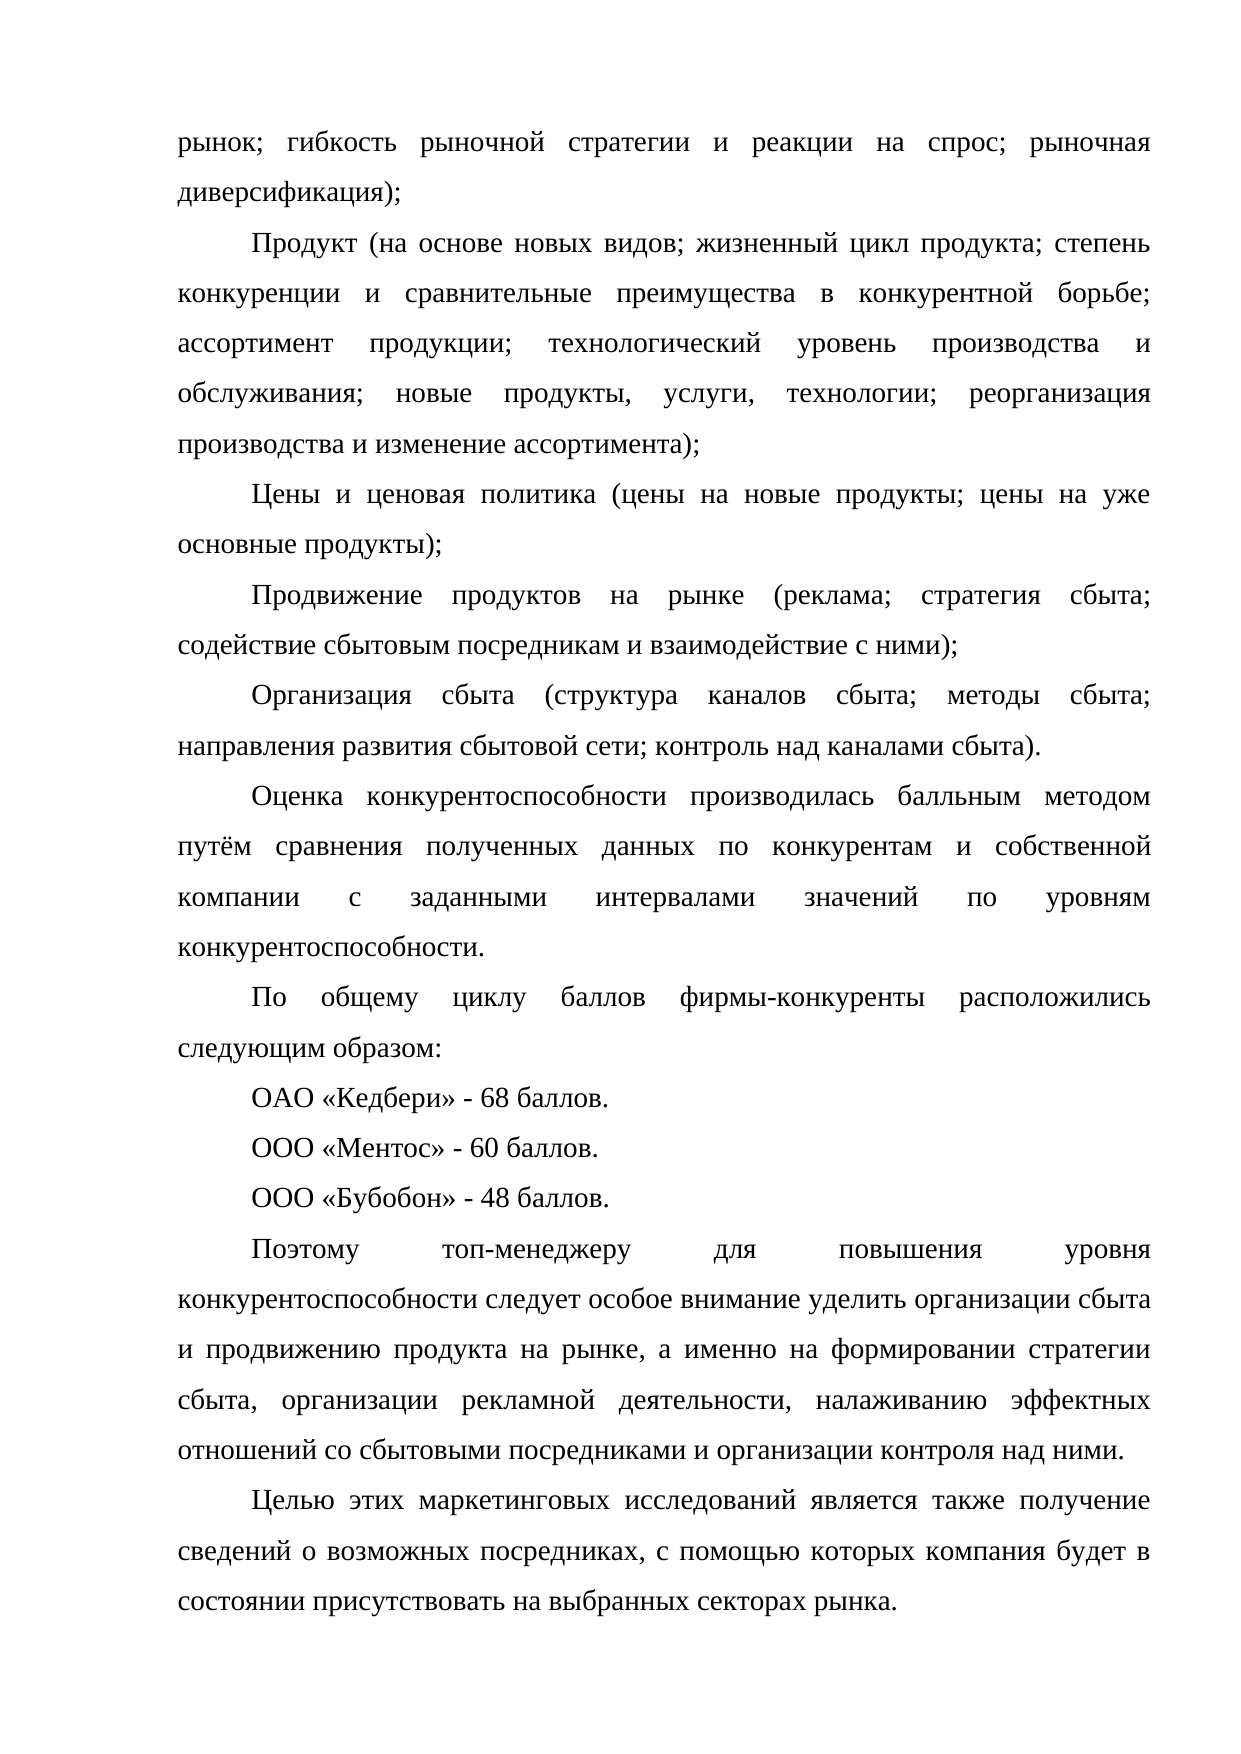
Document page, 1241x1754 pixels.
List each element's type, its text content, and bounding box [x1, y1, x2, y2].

text ООО «Бубобон» - 48 баллов. [177, 1181, 1152, 1214]
text Продвижение продуктов на рынке (реклама; стратегия сбыта; содействие сбытовым посредникам и взаимодействие с ними); [177, 577, 1152, 661]
text Цены и ценовая политика (цены на новые продукты; цены на уже основные продукты); [177, 476, 1152, 560]
text Организация сбыта (структура каналов сбыта; методы сбыта; направления развития сбытовой сети; контроль над каналами сбыта). [177, 677, 1152, 761]
text ООО «Ментос» - 60 баллов. [177, 1130, 1152, 1164]
text Оценка конкурентоспособности производилась балльным методом путём сравнения полученных данных по конкурентам и собственной компании с заданными интервалами значений по уровням конкурентоспособности. [177, 778, 1152, 963]
text Поэтому топ-менеджеру для повышения уровня конкурентоспособности следует особое внимание уделить организации сбыта и продвижению продукта на рынке, а именно на формировании стратегии сбыта, организации рекламной деятельности, налаживанию эффектных отношений со сбытовыми посредниками и организации контроля над ними. [177, 1231, 1152, 1466]
text По общему циклу баллов фирмы-конкуренты расположились следующим образом: [177, 979, 1152, 1063]
text ОАО «Кедбери» - 68 баллов. [177, 1080, 1152, 1113]
text Целью этих маркетинговых исследований является также получение сведений о возможных посредниках, с помощью которых компания будет в состоянии присутствовать на выбранных секторах рынка. [177, 1482, 1152, 1617]
text Продукт (на основе новых видов; жизненный цикл продукта; степень конкуренции и сравнительные преимущества в конкурентной борьбе; ассортимент продукции; технологический уровень производства и обслуживания; новые продукты, услуги, технологии; реорганизация производства и изменение ассортимента); [177, 225, 1152, 459]
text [177, 124, 1152, 208]
